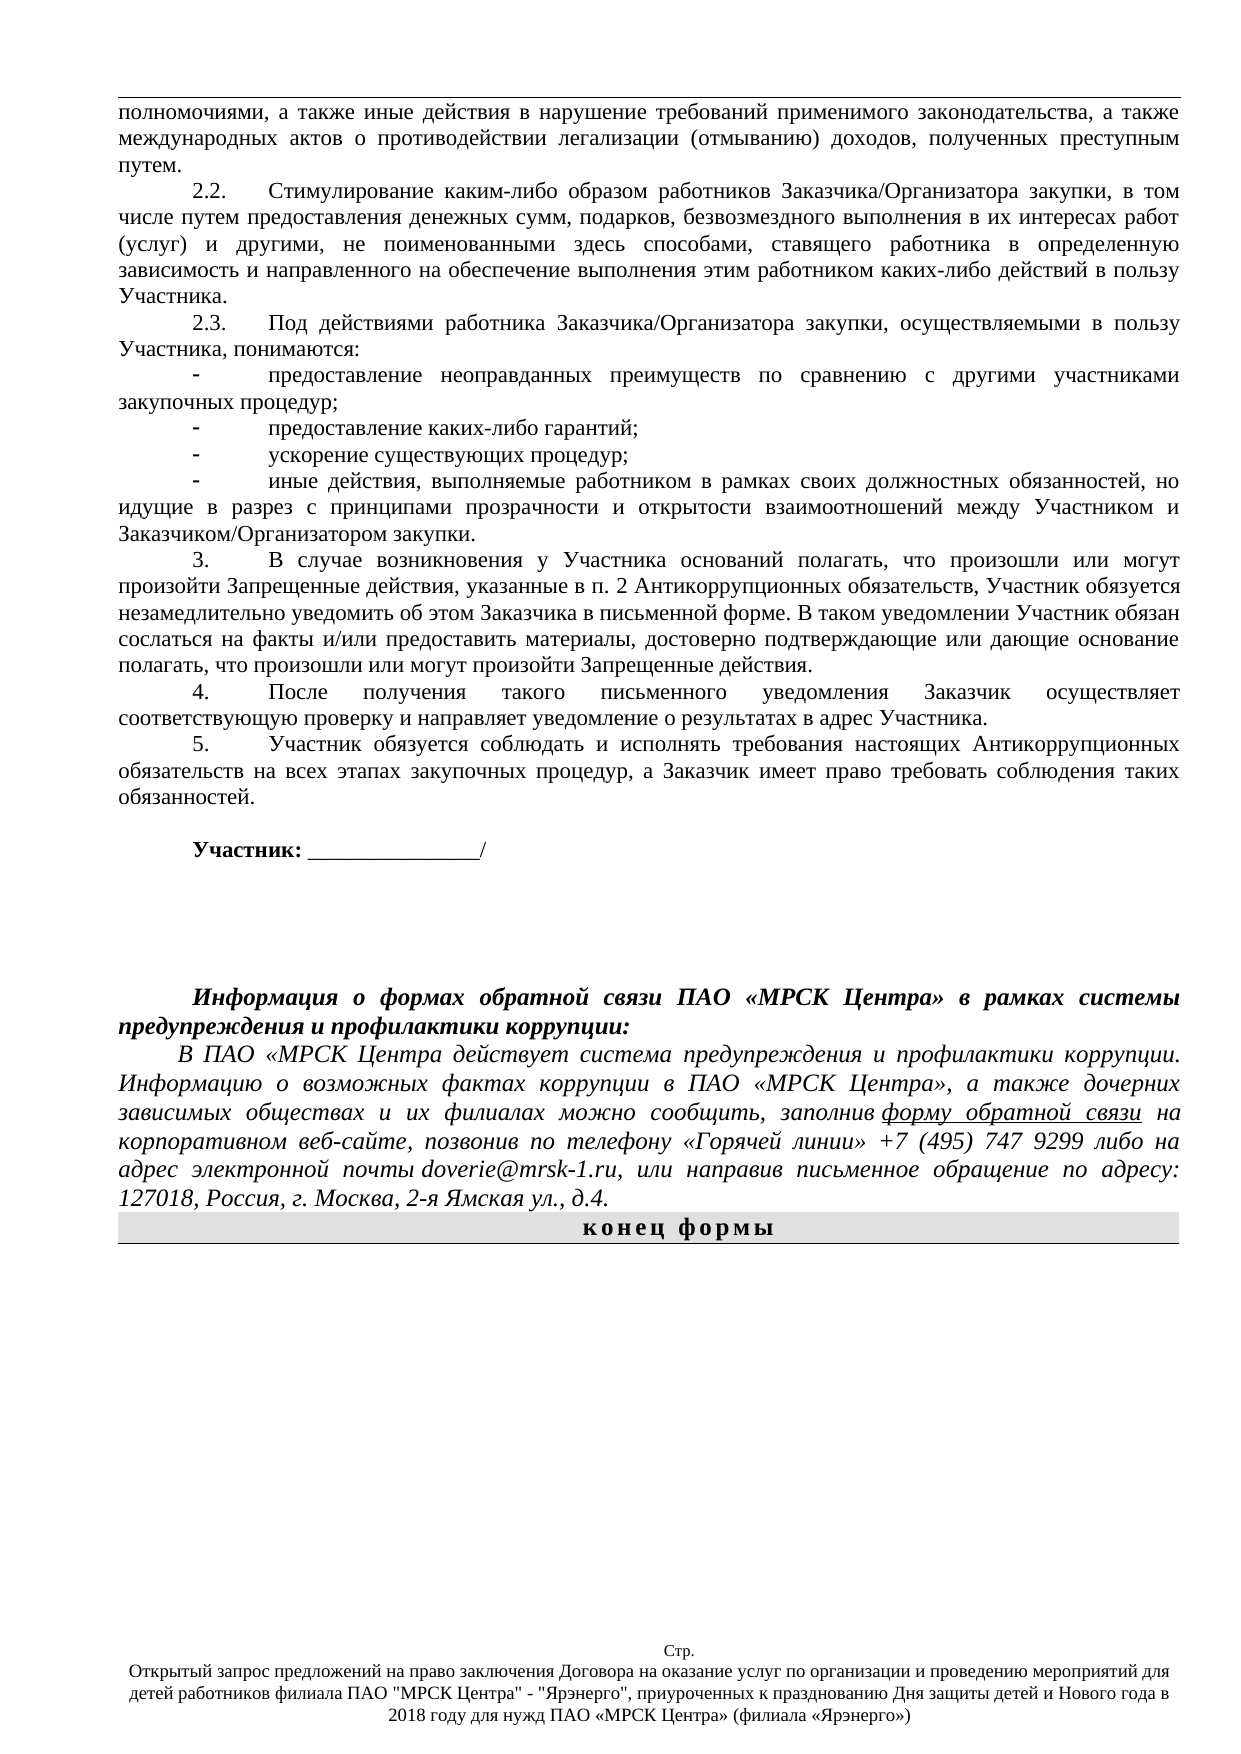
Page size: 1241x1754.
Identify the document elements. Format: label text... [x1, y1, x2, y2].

list Под действиями работника Заказчика/Организатора закупки, осуществляемыми в пользу Участника, понимаются: [118, 309, 1181, 362]
list иные действия, выполняемые работником в рамках своих должностных обязанностей, но идущие в разрез с принципами прозрачности и открытости взаимоотношений между Участником и Заказчиком/Организатором закупки. [118, 467, 1181, 546]
list предоставление каких-либо гарантий; [118, 414, 1181, 441]
list Cтимулирование каким-либо образом работников Заказчика/Организатора закупки, в том числе путем предоставления денежных сумм, подарков, безвозмездного выполнения в их интересах работ (услуг) и другими, не поименованными здесь способами, ставящего работника в определенную зависимость и направленного на обеспечение выполнения этим работником каких-либо действий в пользу Участника. [118, 177, 1181, 309]
list Участник обязуется соблюдать и исполнять требования настоящих Антикоррупционных обязательств на всех этапах закупочных процедур, а Заказчик имеет право требовать соблюдения таких обязанностей. [118, 731, 1181, 809]
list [118, 98, 1181, 177]
text Информация о формах обратной связи ПАО «МРСК Центра» в рамках системы предупреждения и профилактики коррупции: [118, 982, 1181, 1039]
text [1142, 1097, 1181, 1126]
list предоставление неоправданных преимуществ по сравнению с другими участниками закупочных процедур; [118, 362, 1181, 414]
text В ПАО «МРСК Центра действует система предупреждения и профилактики коррупции. Информацию о возможных фактах коррупции в ПАО «МРСК Центра», а также дочерних зависимых обществах и их филиалах можно сообщить, заполнив форму обратной связи на корпоративном веб-сайте, позвонив по телефону «Горячей линии» +7 (495) 747 9299 либо на адрес электронной почты doverie@mrsk-1.ru, или направив письменное обращение по адресу: 127018, Россия, г. Москва, 2-я Ямская ул., д.4. [118, 1039, 1181, 1068]
list ускорение существующих процедур; [118, 441, 1181, 467]
text конец формы [118, 1212, 1179, 1243]
list В случае возникновения у Участника оснований полагать, что произошли или могут произойти Запрещенные действия, указанные в п. 2 Антикоррупционных обязательств, Участник обязуется незамедлительно уведомить об этом Заказчика в письменной форме. В таком уведомлении Участник обязан сослаться на факты и/или предоставить материалы, достоверно подтверждающие или дающие основание полагать, что произошли или могут произойти Запрещенные действия. [118, 546, 1181, 678]
list После получения такого письменного уведомления Заказчик осуществляет соответствующую проверку и направляет уведомление о результатах в адрес Участника. [118, 678, 1181, 731]
text В ПАО «МРСК Центра действует система предупреждения и профилактики коррупции. Информацию о возможных фактах коррупции в ПАО «МРСК Центра», а также дочерних зависимых обществах и их филиалах можно сообщить, заполнив форму обратной связи на корпоративном веб-сайте, позвонив по телефону «Горячей линии» +7 (495) 747 9299 либо на адрес электронной почты doverie@mrsk-1.ru, или направив письменное обращение по адресу: 127018, Россия, г. Москва, 2-я Ямская ул., д.4. [118, 1126, 1181, 1212]
text Участник: _______________/ [118, 836, 1181, 862]
